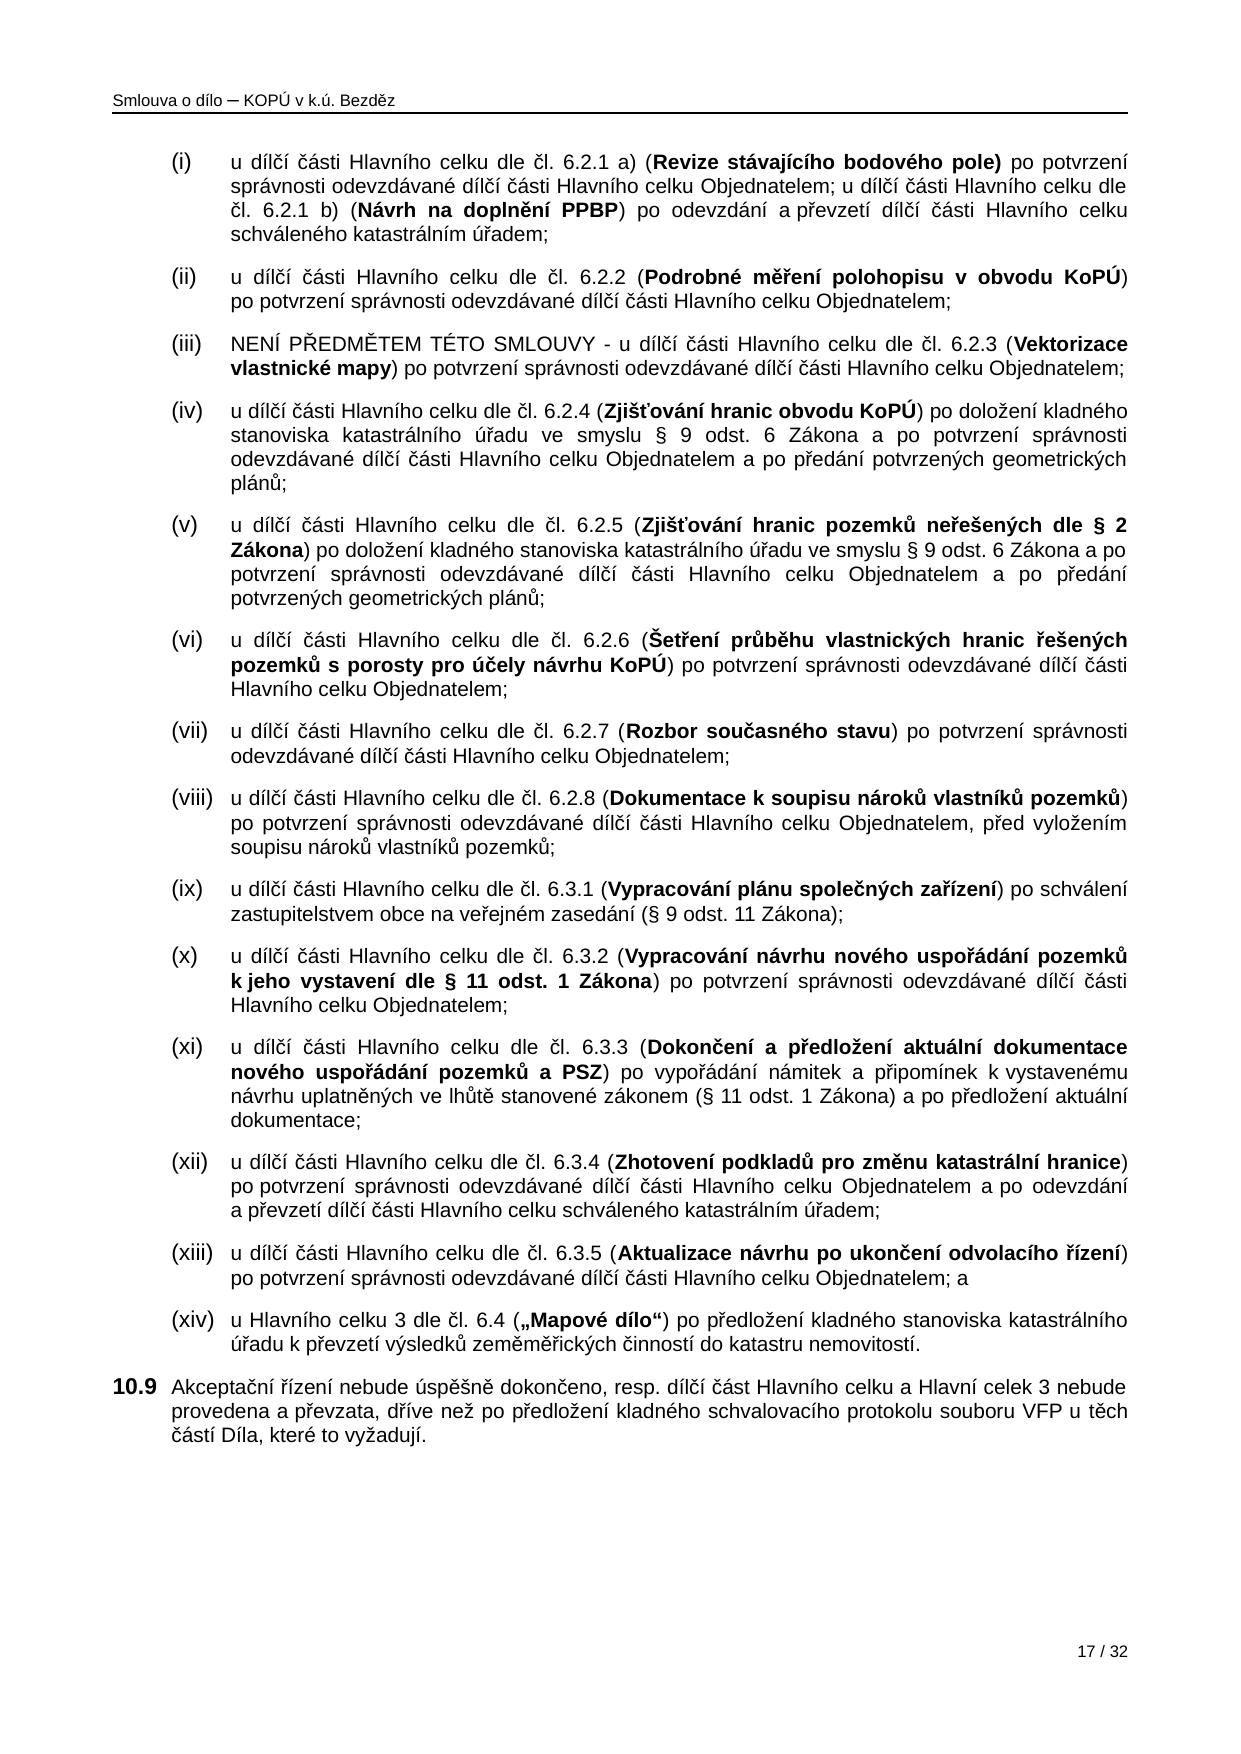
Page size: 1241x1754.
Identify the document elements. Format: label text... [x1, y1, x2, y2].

text Akceptační řízení nebude úspěšně dokončeno, resp. dílčí část Hlavního celku a Hlavní celek 3 nebude provedena a převzata, dříve než po předložení kladného schvalovacího protokolu souboru VFP u těch částí Díla, které to vyžadují. [112, 1373, 1128, 1447]
list u dílčí části Hlavního celku dle čl. 6.3.4 (Zhotovení podkladů pro změnu katastrální hranice) po potvrzení správnosti odevzdávané dílčí části Hlavního celku Objednatelem a po odevzdání a převzetí dílčí části Hlavního celku schváleného katastrálním úřadem; [171, 1148, 1128, 1222]
list u dílčí části Hlavního celku dle čl. 6.2.2 (Podrobné měření polohopisu v obvodu KoPÚ) po potvrzení správnosti odevzdávané dílčí části Hlavního celku Objednatelem; [171, 263, 1128, 313]
list u dílčí části Hlavního celku dle čl. 6.2.5 (Zjišťování hranic pozemků neřešených dle § 2 Zákona) po doložení kladného stanoviska katastrálního úřadu ve smyslu § 9 odst. 6 Zákona a po potvrzení správnosti odevzdávané dílčí části Hlavního celku Objednatelem a po předání potvrzených geometrických plánů; [171, 511, 1128, 610]
list u dílčí části Hlavního celku dle čl. 6.3.5 (Aktualizace návrhu po ukončení odvolacího řízení) po potvrzení správnosti odevzdávané dílčí části Hlavního celku Objednatelem; a [171, 1239, 1128, 1289]
list u dílčí části Hlavního celku dle čl. 6.2.7 (Rozbor současného stavu) po potvrzení správnosti odevzdávané dílčí části Hlavního celku Objednatelem; [171, 717, 1128, 768]
list u dílčí části Hlavního celku dle čl. 6.2.1 a) (Revize stávajícího bodového pole) po potvrzení správnosti odevzdávané dílčí části Hlavního celku Objednatelem; u dílčí části Hlavního celku dle čl. 6.2.1 b) (Návrh na doplnění PPBP) po odevzdání a převzetí dílčí části Hlavního celku schváleného katastrálním úřadem; [171, 148, 1128, 246]
list u dílčí části Hlavního celku dle čl. 6.2.8 (Dokumentace k soupisu nároků vlastníků pozemků) po potvrzení správnosti odevzdávané dílčí části Hlavního celku Objednatelem, před vyložením soupisu nároků vlastníků pozemků; [171, 784, 1128, 858]
list u dílčí části Hlavního celku dle čl. 6.2.4 (Zjišťování hranic obvodu KoPÚ) po doložení kladného stanoviska katastrálního úřadu ve smyslu § 9 odst. 6 Zákona a po potvrzení správnosti odevzdávané dílčí části Hlavního celku Objednatelem a po předání potvrzených geometrických plánů; [171, 397, 1128, 495]
list u Hlavního celku 3 dle čl. 6.4 („Mapové dílo“) po předložení kladného stanoviska katastrálního úřadu k převzetí výsledků zeměměřických činností do katastru nemovitostí. [171, 1306, 1128, 1356]
list NENÍ PŘEDMĚTEM TÉTO SMLOUVY - u dílčí části Hlavního celku dle čl. 6.2.3 (Vektorizace vlastnické mapy) po potvrzení správnosti odevzdávané dílčí části Hlavního celku Objednatelem; [171, 329, 1128, 380]
list u dílčí části Hlavního celku dle čl. 6.3.3 (Dokončení a předložení aktuální dokumentace nového uspořádání pozemků a PSZ) po vypořádání námitek a připomínek k vystavenému návrhu uplatněných ve lhůtě stanovené zákonem (§ 11 odst. 1 Zákona) a po předložení aktuální dokumentace; [171, 1033, 1128, 1131]
list u dílčí části Hlavního celku dle čl. 6.3.1 (Vypracování plánu společných zařízení) po schválení zastupitelstvem obce na veřejném zasedání (§ 9 odst. 11 Zákona); [171, 875, 1128, 926]
list u dílčí části Hlavního celku dle čl. 6.3.2 (Vypracování návrhu nového uspořádání pozemků k jeho vystavení dle § 11 odst. 1 Zákona) po potvrzení správnosti odevzdávané dílčí části Hlavního celku Objednatelem; [171, 942, 1128, 1016]
list u dílčí části Hlavního celku dle čl. 6.2.6 (Šetření průběhu vlastnických hranic řešených pozemků s porosty pro účely návrhu KoPÚ) po potvrzení správnosti odevzdávané dílčí části Hlavního celku Objednatelem; [171, 626, 1128, 701]
